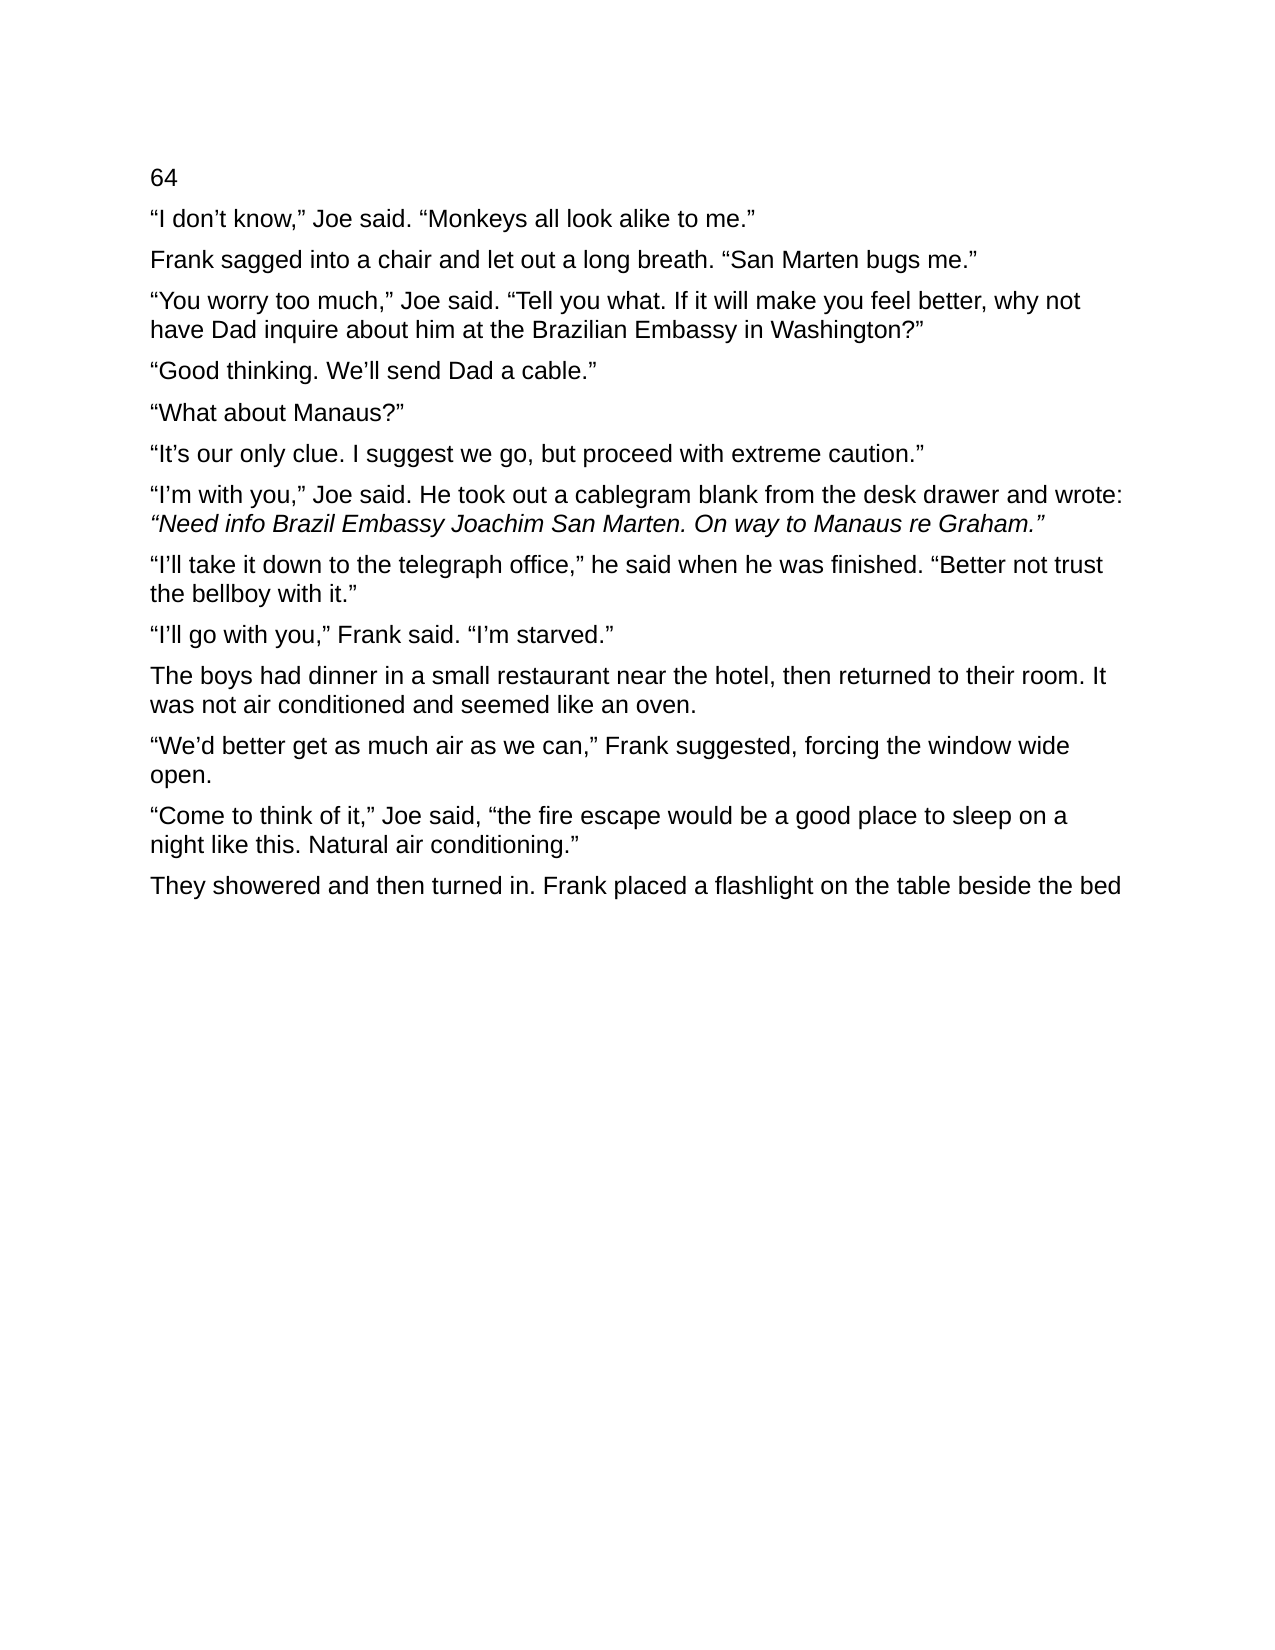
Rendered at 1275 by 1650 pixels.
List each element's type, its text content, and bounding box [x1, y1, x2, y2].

text They showered and then turned in. Frank placed a flashlight on the table beside the bed [150, 871, 1125, 900]
text The boys had dinner in a small restaurant near the hotel, then returned to their room. It was not air conditioned and seemed like an oven. [150, 661, 1125, 719]
text “What about Manaus?” [150, 397, 1125, 426]
text “We’d better get as much air as we can,” Frank suggested, forcing the window wide open. [150, 731, 1125, 789]
text “It’s our only clue. I suggest we go, but proceed with extreme caution.” [150, 439, 1125, 467]
text 64 [150, 162, 1125, 191]
text “Come to think of it,” Joe said, “the fire escape would be a good place to sleep on a night like this. Natural air conditioning.” [150, 801, 1125, 859]
text Frank sagged into a chair and let out a long breath. “San Marten bugs me.” [150, 245, 1125, 274]
text “I’m with you,” Joe said. He took out a cablegram blank from the desk drawer and wrote: “Need info Brazil Embassy Joachim San Marten. On way to Manaus re Graham.” [150, 480, 1125, 537]
text “I’ll take it down to the telegraph office,” he said when he was finished. “Better not trust the bellboy with it.” [150, 550, 1125, 607]
text “I’ll go with you,” Frank said. “I’m starved.” [150, 620, 1125, 649]
text “Good thinking. We’ll send Dad a cable.” [150, 356, 1125, 385]
text “You worry too much,” Joe said. “Tell you what. If it will make you feel better, why not have Dad inquire about him at the Brazilian Embassy in Washington?” [150, 286, 1125, 344]
text “I don’t know,” Joe said. “Monkeys all look alike to me.” [150, 204, 1125, 232]
